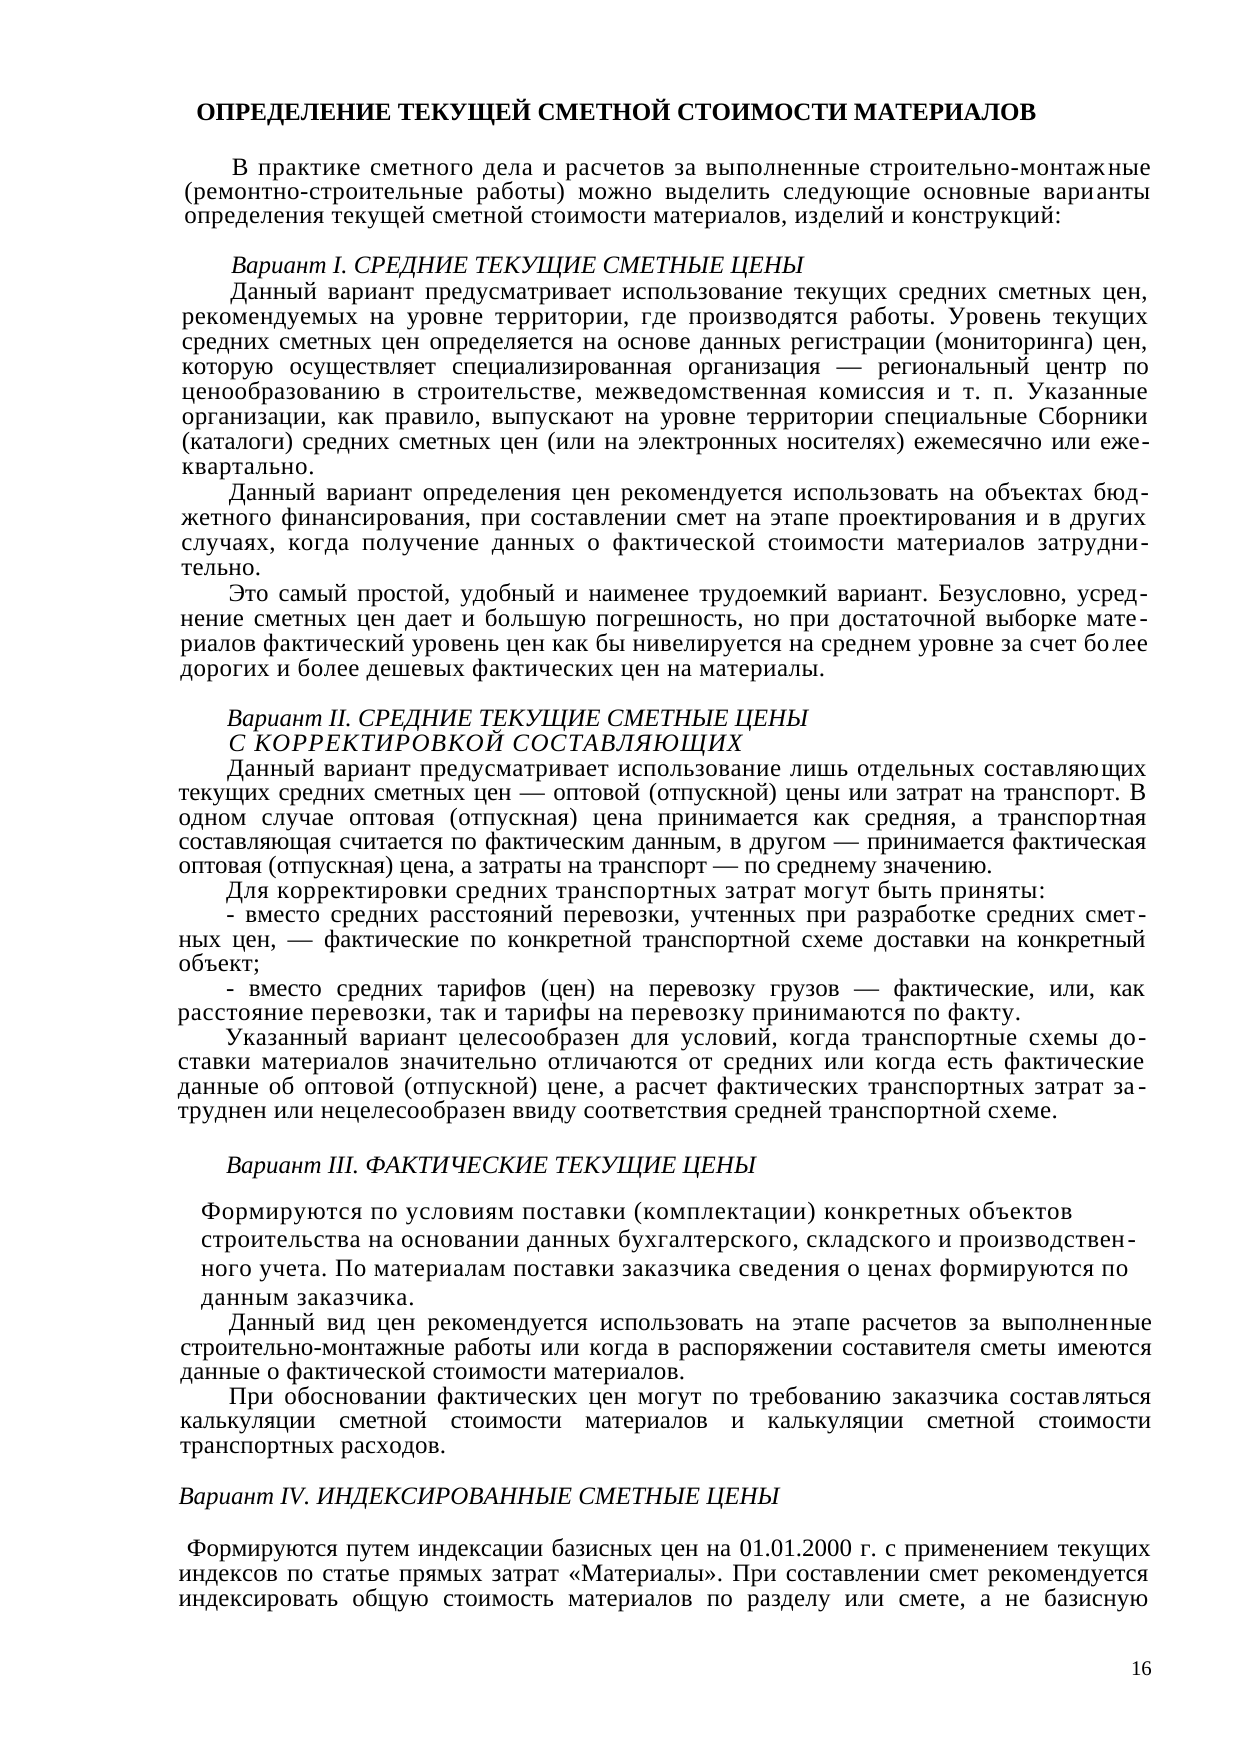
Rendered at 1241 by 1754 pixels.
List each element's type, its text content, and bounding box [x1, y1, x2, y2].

text Данный вариант определения цен рекомендуется использовать на объектах бюджетного финансирования, при составлении смет на этапе проектирования и в других случаях, когда получение данных о фактической стоимости материалов затруднительно. [181, 480, 1149, 580]
text Данный вариант предусматривает использование лишь отдельных составляющих текущих средних сметных цен — оптовой (отпускной) цены или затрат на транспорт. В одном случае оптовая (отпускная) цена принимается как средняя, а транспортная составляющая считается по фактическим данным, в другом — принимается фактическая оптовая (отпускная) цена, а затраты на транспорт — по среднему значению. [178, 756, 1146, 879]
text В практике сметного дела и расчетов за выполненные строительно-монтажные (ремонтно-строительные работы) можно выделить следующие основные варианты определения текущей сметной стоимости материалов, изделий и конструкций: [184, 155, 1150, 229]
text Формируются по условиям поставки (комплектации) конкретных объектов строительства на основании данных бухгалтерского, складского и производственного учета. По материалам поставки заказчика сведения о ценах формируются по данным заказчика. [201, 1196, 1152, 1311]
text Вариант II. СРЕДНИЕ ТЕКУЩИЕ СМЕТНЫЕ ЦЕНЫ [227, 707, 1152, 731]
text Вариант IV. ИНДЕКСИРОВАННЫЕ СМЕТНЫЕ ЦЕНЫ [178, 1485, 1151, 1510]
text Для корректировки средних транспортных затрат могут быть приняты: [226, 879, 1152, 903]
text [178, 1536, 1151, 1611]
text - вместо средних тарифов (цен) на перевозку грузов — фактические, или, как расстояние перевозки, так и тарифы на перевозку принимаются по факту. [177, 977, 1146, 1026]
text Указанный вариант целесообразен для условий, когда транспортные схемы доставки материалов значительно отличаются от средних или когда есть фактические данные об оптовой (отпускной) цене, а расчет фактических транспортных затрат затруднен или нецелесообразен ввиду соответствия средней транспортной схеме. [178, 1026, 1146, 1124]
text Данный вид цен рекомендуется использовать на этапе расчетов за выполненные строительно-монтажные работы или когда в распоряжении составителя сметы имеются данные о фактической стоимости материалов. [180, 1311, 1152, 1384]
text Вариант I. СРЕДНИЕ ТЕКУЩИЕ СМЕТНЫЕ ЦЕНЫ [231, 254, 1152, 279]
text Данный вариант предусматривает использование текущих средних сметных цен, рекомендуемых на уровне территории, где производятся работы. Уровень текущих средних сметных цен определяется на основе данных регистрации (мониторинга) цен, которую осуществляет специализированная организация — региональный центр по ценообразованию в строительстве, межведомственная комиссия и т. п. Указанные организации, как правило, выпускают на уровне территории специальные Сборники (каталоги) средних сметных цен (или на электронных носителях) ежемесячно или ежеквартально. [182, 279, 1150, 479]
text Это самый простой, удобный и наименее трудоемкий вариант. Безусловно, усреднение сметных цен дает и большую погрешность, но при достаточной выборке материалов фактический уровень цен как бы нивелируется на среднем уровне за счет более дорогих и более дешевых фактических цен на материалы. [180, 581, 1148, 681]
text Вариант III. ФАКТИЧЕСКИЕ ТЕКУЩИЕ ЦЕНЫ [226, 1151, 1152, 1179]
text При обосновании фактических цен могут по требованию заказчика составляться калькуляции сметной стоимости материалов и калькуляции сметной стоимости транспортных расходов. [180, 1385, 1151, 1458]
text - вместо средних расстояний перевозки, учтенных при разработке средних сметных цен, — фактические по конкретной транспортной схеме доставки на конкретный объект; [178, 903, 1146, 977]
text ОПРЕДЕЛЕНИЕ ТЕКУЩЕЙ СМЕТНОЙ СТОИМОСТИ МАТЕРИАЛОВ [196, 97, 1152, 125]
text С КОРРЕКТИРОВКОЙ СОСТАВЛЯЮЩИХ [228, 731, 1152, 756]
